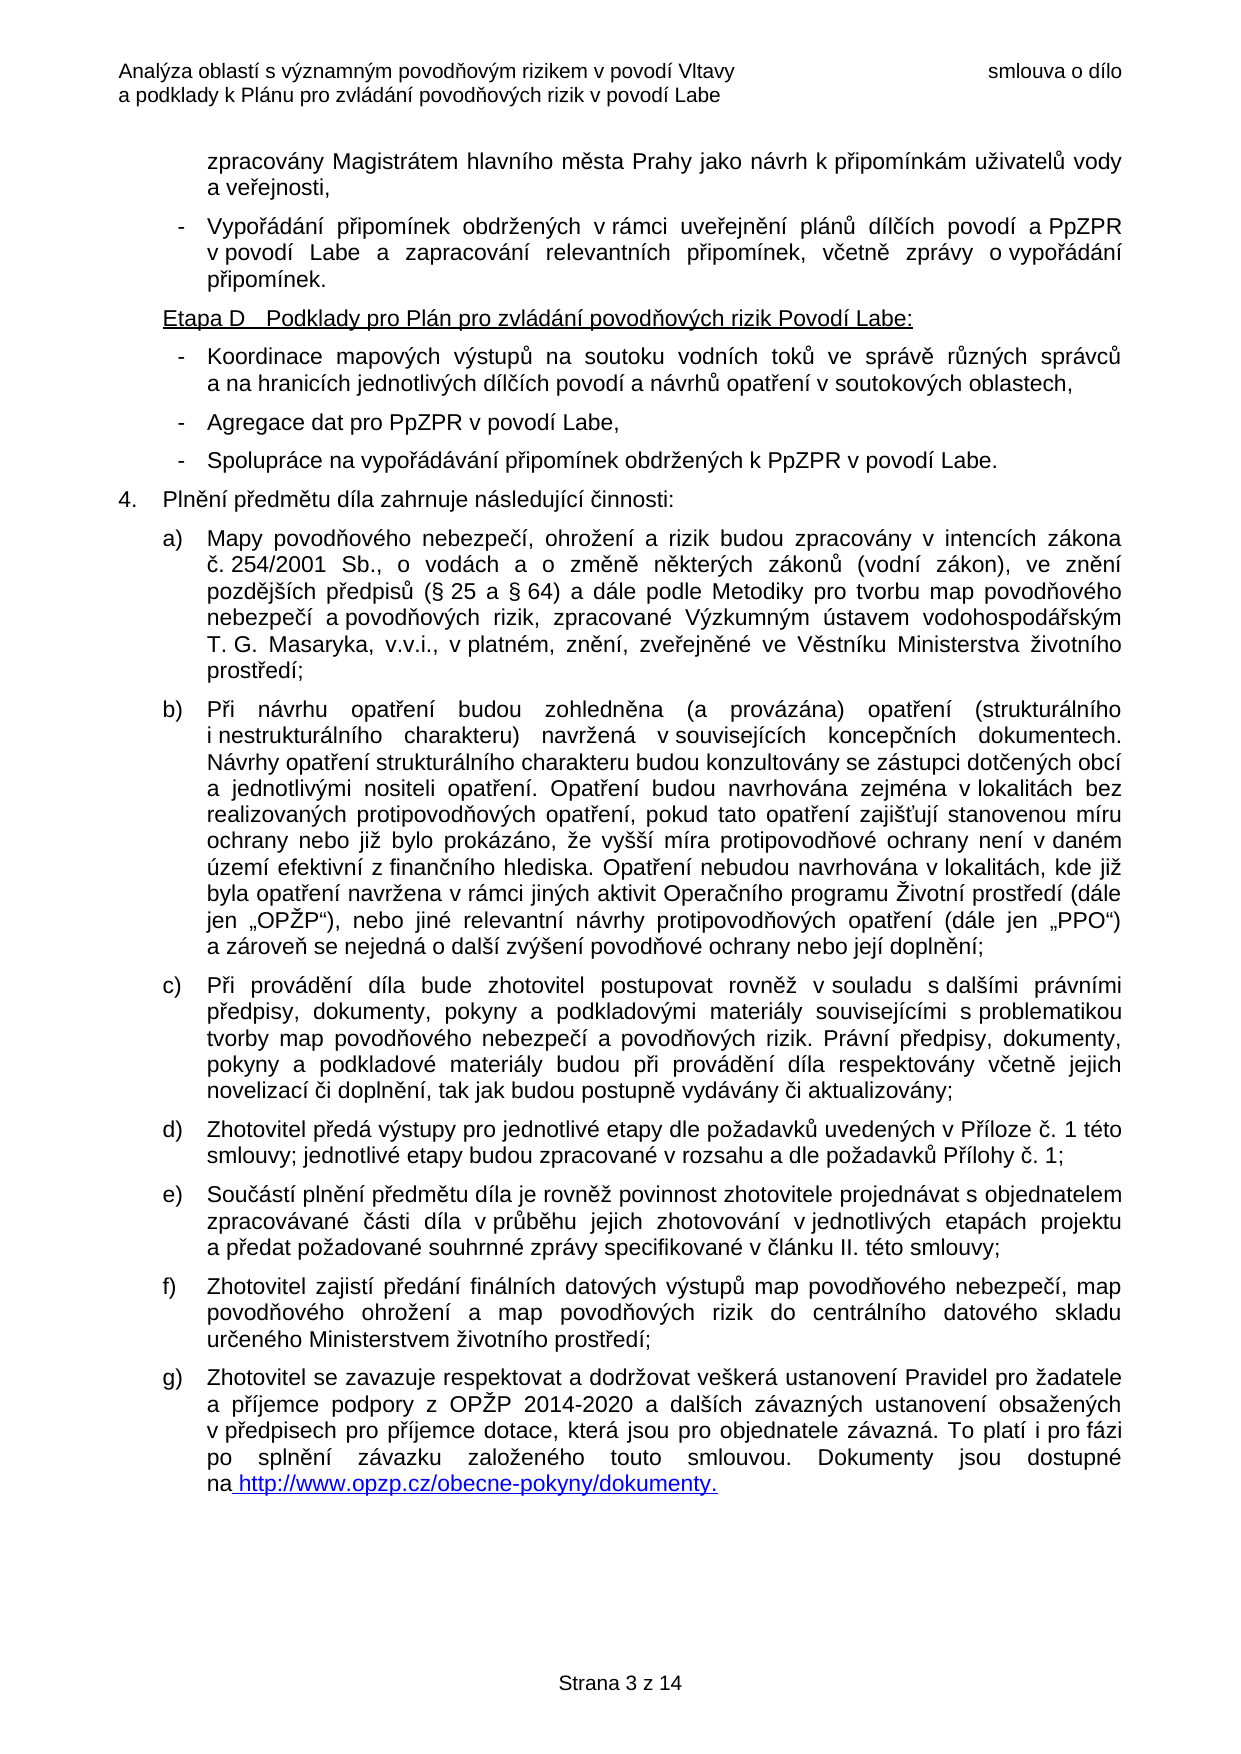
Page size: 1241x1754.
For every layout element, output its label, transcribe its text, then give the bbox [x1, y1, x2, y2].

text Koordinace mapových výstupů na soutoku vodních toků ve správě různých správců a na hranicích jednotlivých dílčích povodí a návrhů opatření v soutokových oblastech, [177, 343, 1122, 396]
text Při provádění díla bude zhotovitel postupovat rovněž v souladu s dalšími právními předpisy, dokumenty, pokyny a podkladovými materiály souvisejícími s problematikou tvorby map povodňového nebezpečí a povodňových rizik. Právní předpisy, dokumenty, pokyny a podkladové materiály budou při provádění díla respektovány včetně jejich novelizací či doplnění, tak jak budou postupně vydávány či aktualizovány; [162, 972, 1122, 1103]
text Při návrhu opatření budou zohledněna (a provázána) opatření (strukturálního i nestrukturálního charakteru) navržená v souvisejících koncepčních dokumentech. Návrhy opatření strukturálního charakteru budou konzultovány se zástupci dotčených obcí a jednotlivými nositeli opatření. Opatření budou navrhována zejména v lokalitách bez realizovaných protipovodňových opatření, pokud tato opatření zajišťují stanovenou míru ochrany nebo již bylo prokázáno, že vyšší míra protipovodňové ochrany není v daném území efektivní z finančního hlediska. Opatření nebudou navrhována v lokalitách, kde již byla opatření navržena v rámci jiných aktivit Operačního programu Životní prostředí (dále jen „OPŽP“), nebo jiné relevantní návrhy protipovodňových opatření (dále jen „PPO“) a zároveň se nejedná o další zvýšení povodňové ochrany nebo její doplnění; [162, 696, 1122, 959]
text Spolupráce na vypořádávání připomínek obdržených k PpZPR v povodí Labe. [177, 447, 1122, 474]
text Agregace dat pro PpZPR v povodí Labe, [177, 408, 1122, 435]
text Zhotovitel se zavazuje respektovat a dodržovat veškerá ustanovení Pravidel pro žadatele a příjemce podpory z OPŽP 2014-2020 a dalších závazných ustanovení obsažených v předpisech pro příjemce dotace, která jsou pro objednatele závazná. To platí i pro fázi po splnění závazku založeného touto smlouvou. Dokumenty jsou dostupné na http://www.opzp.cz/obecne-pokyny/dokumenty. [162, 1364, 1122, 1496]
text Součástí plnění předmětu díla je rovněž povinnost zhotovitele projednávat s objednatelem zpracovávané části díla v průběhu jejich zhotovování v jednotlivých etapách projektu a předat požadované souhrnné zprávy specifikované v článku II. této smlouvy; [162, 1181, 1122, 1260]
text Mapy povodňového nebezpečí, ohrožení a rizik budou zpracovány v intencích zákona č. 254/2001 Sb., o vodách a o změně některých zákonů (vodní zákon), ve znění pozdějších předpisů (§ 25 a § 64) a dále podle Metodiky pro tvorbu map povodňového nebezpečí a povodňových rizik, zpracované Výzkumným ústavem vodohospodářským T. G. Masaryka, v.v.i., v platném, znění, zveřejněné ve Věstníku Ministerstva životního prostředí; [162, 525, 1122, 683]
text Zhotovitel předá výstupy pro jednotlivé etapy dle požadavků uvedených v Příloze č. 1 této smlouvy; jednotlivé etapy budou zpracované v rozsahu a dle požadavků Přílohy č. 1; [162, 1116, 1122, 1169]
text Etapa D Podklady pro Plán pro zvládání povodňových rizik Povodí Labe: [162, 304, 1122, 331]
text Zhotovitel zajistí předání finálních datových výstupů map povodňového nebezpečí, map povodňového ohrožení a map povodňových rizik do centrálního datového skladu určeného Ministerstvem životního prostředí; [162, 1273, 1122, 1352]
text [177, 148, 1122, 200]
text Vypořádání připomínek obdržených v rámci uveřejnění plánů dílčích povodí a PpZPR v povodí Labe a zapracování relevantních připomínek, včetně zprávy o vypořádání připomínek. [177, 213, 1122, 292]
text Plnění předmětu díla zahrnuje následující činnosti: [118, 486, 1122, 513]
